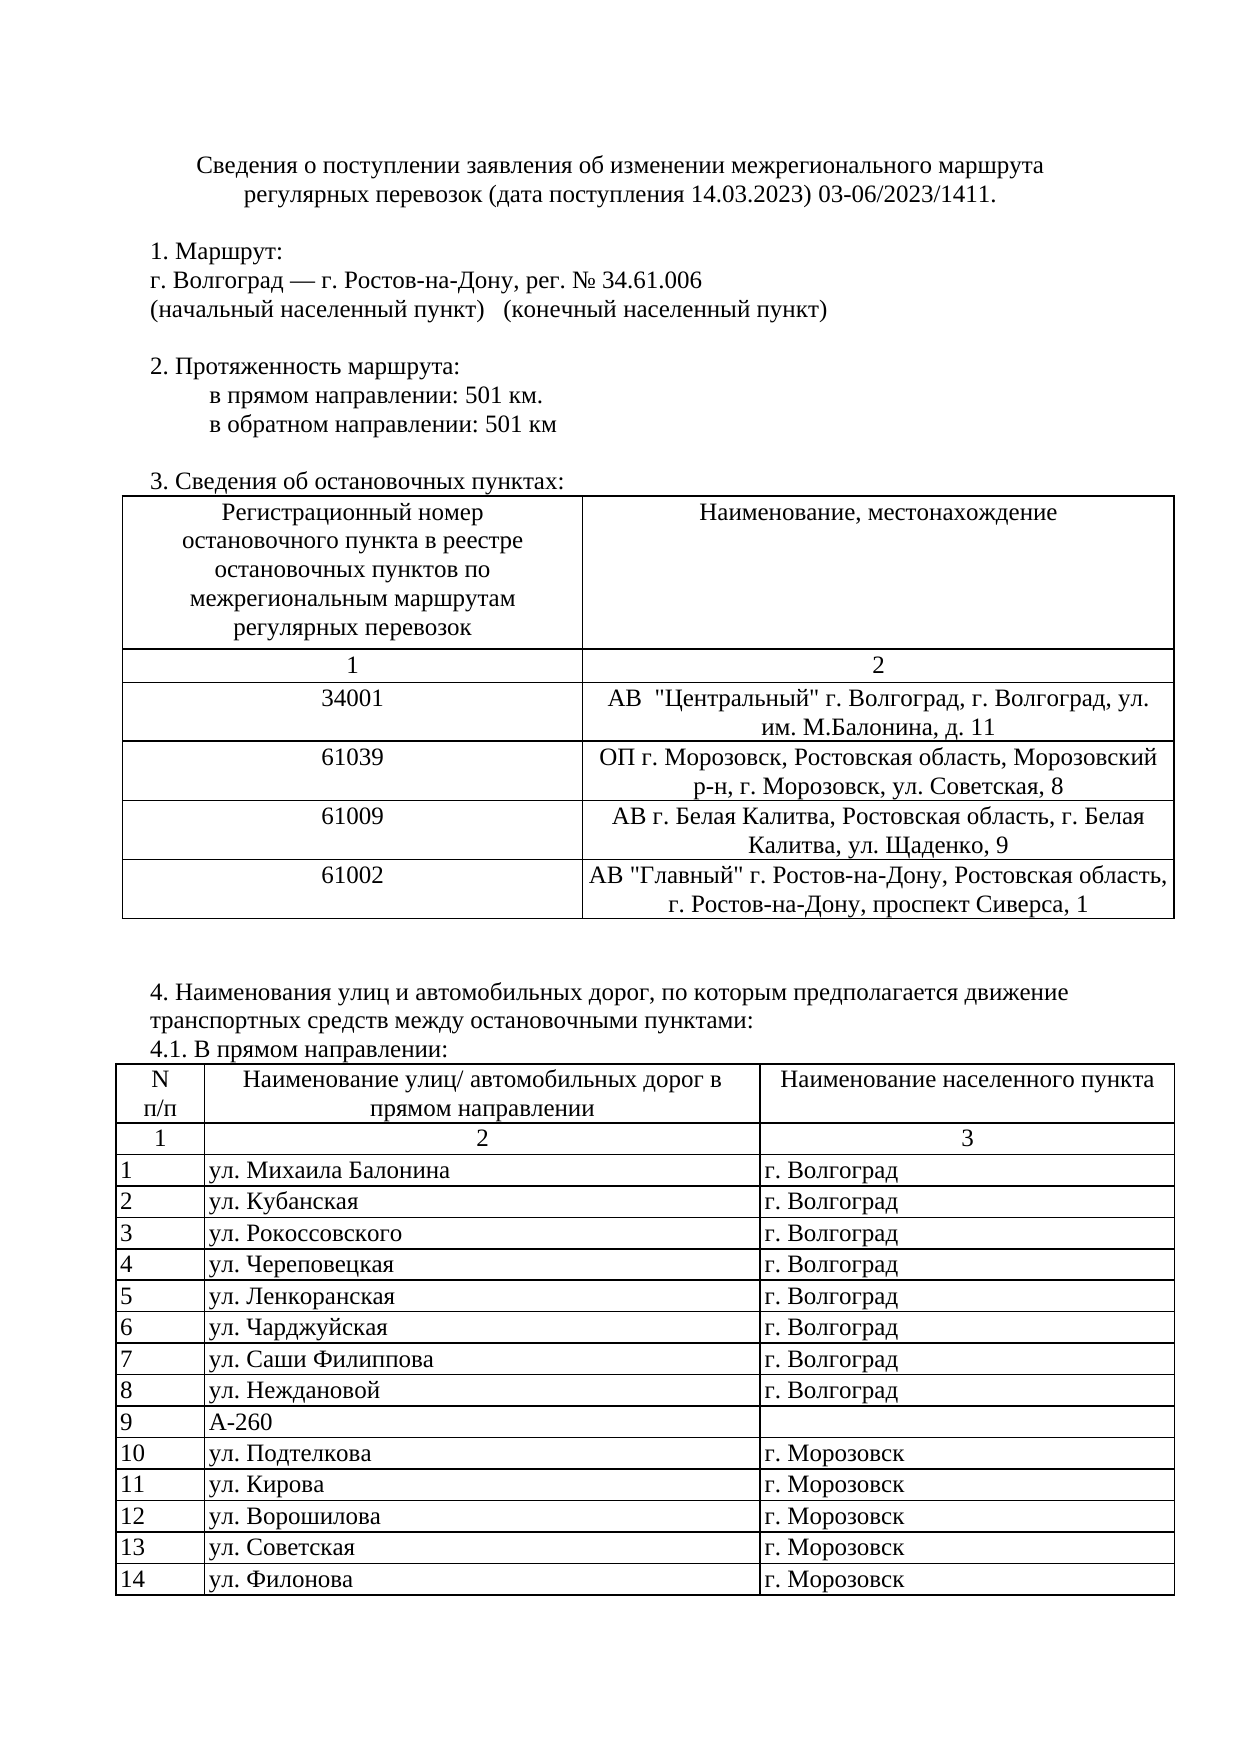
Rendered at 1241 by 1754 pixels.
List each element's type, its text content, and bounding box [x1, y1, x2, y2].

table_cell 2 [205, 1124, 759, 1153]
text 4.1. В прямом направлении: [150, 1034, 1090, 1063]
table_header Наименование улиц/ автомобильных дорог в прямом направлении [205, 1065, 759, 1122]
table_cell 2 [117, 1187, 204, 1216]
table_cell 6 [117, 1312, 204, 1342]
table_cell г. Морозовск [761, 1533, 1174, 1562]
table_header Регистрационный номер остановочного пункта в реестре остановочных пунктов по межрегиональным маршрутам регулярных перевозок [123, 497, 582, 648]
text (начальный населенный пункт) (конечный населенный пункт) [150, 294, 1090, 322]
table_cell АВ г. Белая Калитва, Ростовская область, г. Белая Калитва, ул. Щаденко, 9 [583, 801, 1173, 858]
table_cell 1 [123, 650, 582, 681]
table_cell 34001 [123, 683, 582, 740]
table_cell г. Морозовск [761, 1501, 1174, 1531]
table_cell 11 [117, 1470, 204, 1499]
table_cell 10 [117, 1438, 204, 1468]
table_cell 4 [117, 1250, 204, 1279]
table_cell 3 [761, 1124, 1174, 1153]
table_cell ул. Рокоссовского [205, 1218, 759, 1248]
table_cell 7 [117, 1344, 204, 1374]
table_cell ул. Неждановой [205, 1375, 759, 1405]
text г. Волгоград — г. Ростов-на-Дону, рег. № 34.61.006 [150, 265, 1090, 294]
table_cell г. Волгоград [761, 1218, 1174, 1248]
table_cell г. Волгоград [761, 1187, 1174, 1216]
table_cell г. Морозовск [761, 1470, 1174, 1499]
text 2. Протяженность маршрута: [150, 351, 1090, 380]
text 1. Маршрут: [150, 236, 1090, 265]
table_cell 12 [117, 1501, 204, 1531]
table_cell ул. Советская [205, 1533, 759, 1562]
table_cell ул. Ленкоранская [205, 1281, 759, 1311]
table_header N п/п [117, 1065, 204, 1122]
table_cell 2 [583, 650, 1173, 681]
table_cell 61039 [123, 742, 582, 799]
table_cell ул. Михаила Балонина [205, 1155, 759, 1185]
table_cell АВ "Главный" г. Ростов-на-Дону, Ростовская область, г. Ростов-на-Дону, проспект Сиверса, 1 [583, 860, 1173, 918]
table_header Наименование населенного пункта [761, 1065, 1174, 1122]
table_cell г. Волгоград [761, 1344, 1174, 1374]
table_cell 61002 [123, 860, 582, 918]
table_cell 61009 [123, 801, 582, 858]
table_cell ул. Череповецкая [205, 1250, 759, 1279]
text в прямом направлении: 501 км. [150, 380, 1090, 409]
table_cell г. Волгоград [761, 1281, 1174, 1311]
table_cell 1 [117, 1155, 204, 1185]
table_cell АВ "Центральный" г. Волгоград, г. Волгоград, ул. им. М.Балонина, д. 11 [583, 683, 1173, 740]
table_cell 3 [117, 1218, 204, 1248]
text 3. Сведения об остановочных пунктах: [150, 466, 1090, 495]
table_cell г. Волгоград [761, 1250, 1174, 1279]
table_cell 13 [117, 1533, 204, 1562]
table_cell 8 [117, 1375, 204, 1405]
table_cell ул. Чарджуйская [205, 1312, 759, 1342]
table_cell г. Морозовск [761, 1438, 1174, 1468]
table_cell 9 [117, 1407, 204, 1437]
text в обратном направлении: 501 км [150, 409, 1090, 437]
table_cell ул. Кирова [205, 1470, 759, 1499]
table_cell г. Волгоград [761, 1312, 1174, 1342]
table_cell ул. Филонова [205, 1564, 759, 1594]
table_cell ОП г. Морозовск, Ростовская область, Морозовский р-н, г. Морозовск, ул. Советская, 8 [583, 742, 1173, 799]
table_cell ул. Кубанская [205, 1187, 759, 1216]
table_cell г. Морозовск [761, 1564, 1174, 1594]
table_cell [761, 1407, 1174, 1437]
table_cell г. Волгоград [761, 1375, 1174, 1405]
text Сведения о поступлении заявления об изменении межрегионального маршрута регулярных перевозок (дата поступления 14.03.2023) 03-06/2023/1411. [150, 150, 1090, 207]
table_cell г. Волгоград [761, 1155, 1174, 1185]
table_cell ул. Ворошилова [205, 1501, 759, 1531]
table_cell 14 [117, 1564, 204, 1594]
table_cell 1 [117, 1124, 204, 1153]
table_cell ул. Саши Филиппова [205, 1344, 759, 1374]
table_header Наименование, местонахождение [583, 497, 1173, 648]
table_cell 5 [117, 1281, 204, 1311]
table_cell А-260 [205, 1407, 759, 1437]
text 4. Наименования улиц и автомобильных дорог, по которым предполагается движение транспортных средств между остановочными пунктами: [150, 977, 1090, 1034]
table_cell ул. Подтелкова [205, 1438, 759, 1468]
